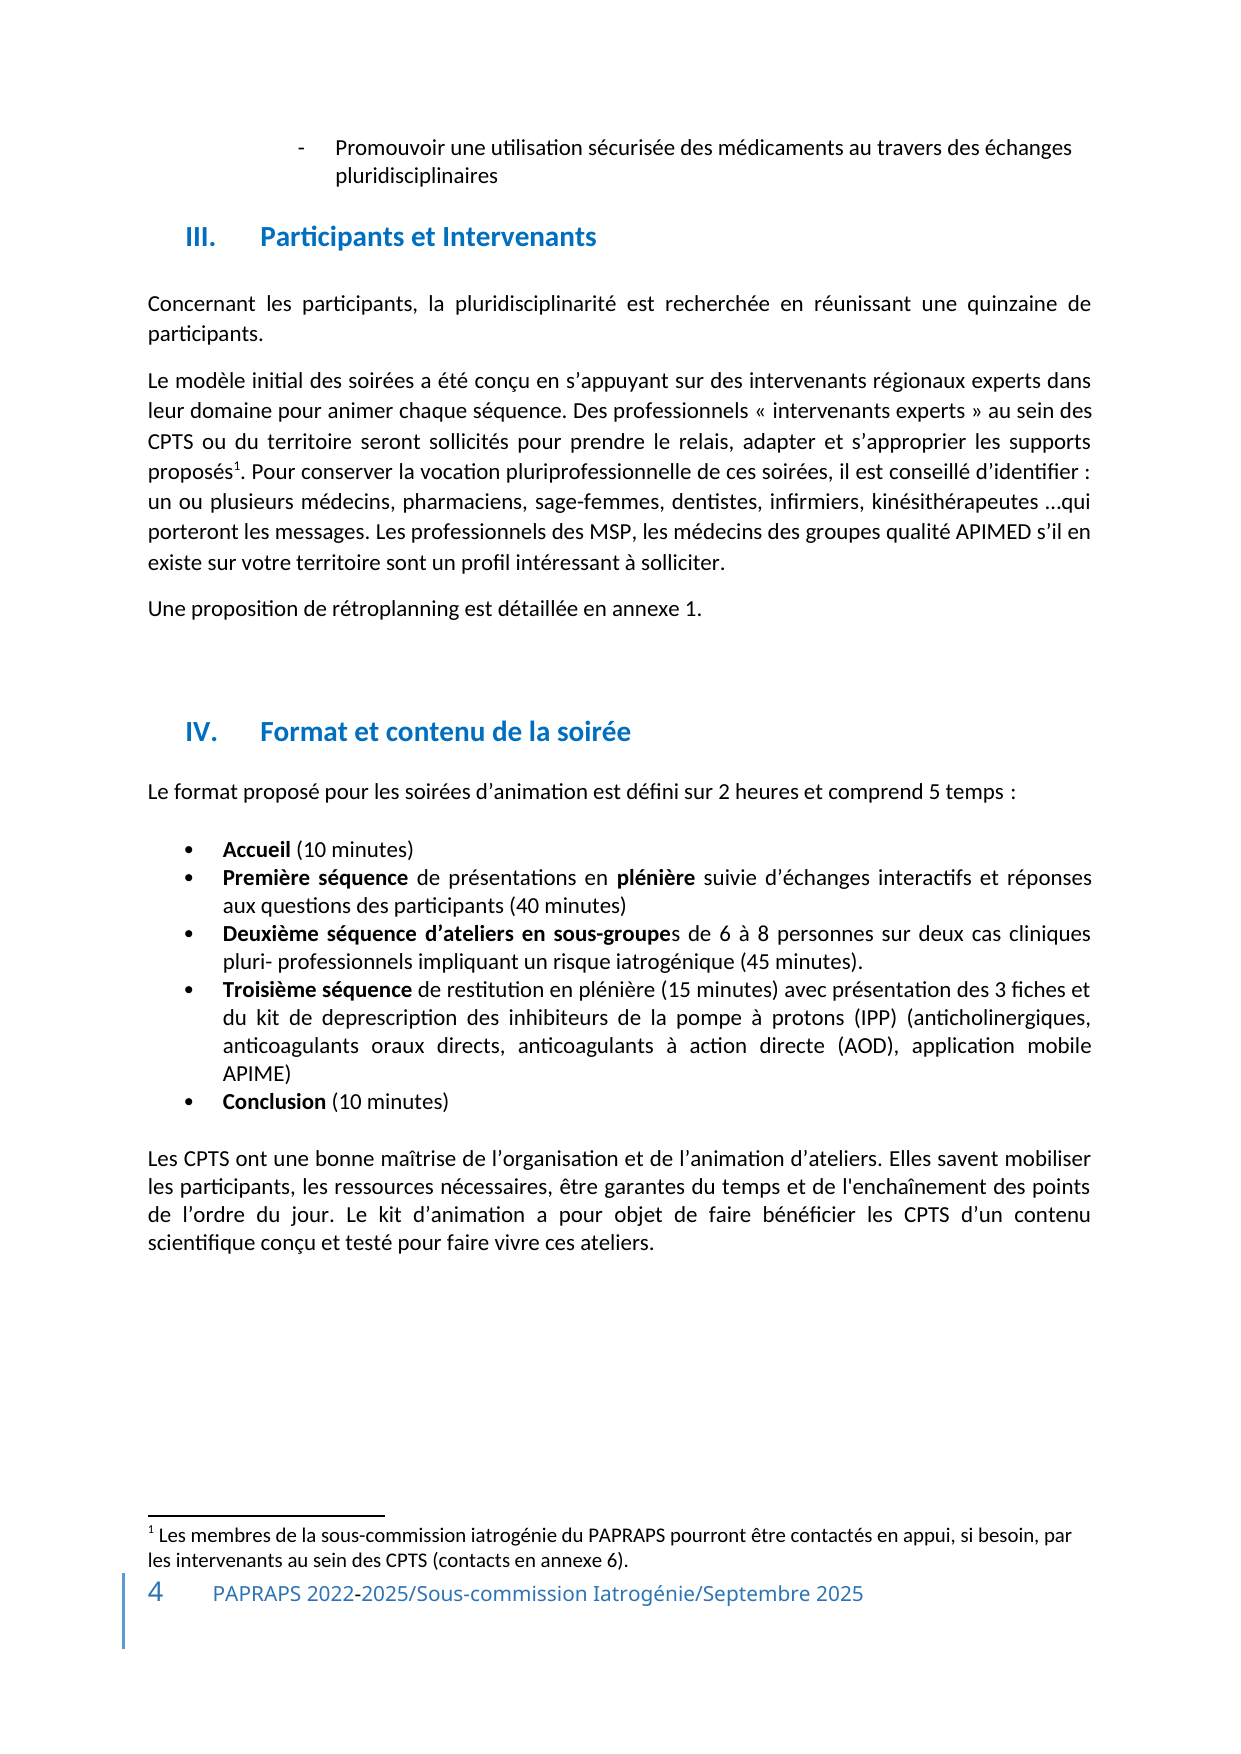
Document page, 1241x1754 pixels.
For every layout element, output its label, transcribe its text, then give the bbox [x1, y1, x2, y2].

list Première séquence de présentations en plénière suivie d’échanges interactifs et réponses aux questions des participants (40 minutes) [185, 863, 1093, 919]
list Troisième séquence de restitution en plénière (15 minutes) avec présentation des 3 fiches et du kit de deprescription des inhibiteurs de la pompe à protons (IPP) (anticholinergiques, anticoagulants oraux directs, anticoagulants à action directe (AOD), application mobile APIME) [185, 975, 1093, 1087]
text Le format proposé pour les soirées d’animation est défini sur 2 heures et comprend 5 temps : [148, 777, 1093, 806]
list Deuxième séquence d’ateliers en sous-groupes de 6 à 8 personnes sur deux cas cliniques pluri- professionnels impliquant un risque iatrogénique (45 minutes). [185, 919, 1093, 975]
text Participants et Intervenants [185, 218, 1093, 254]
text Les CPTS ont une bonne maîtrise de l’organisation et de l’animation d’ateliers. Elles savent mobiliser les participants, les ressources nécessaires, être garantes du temps et de l'enchaînement des points de l’ordre du jour. Le kit d’animation a pour objet de faire bénéficier les CPTS d’un contenu scientifique conçu et testé pour faire vivre ces ateliers. [148, 1144, 1093, 1256]
text Format et contenu de la soirée [185, 713, 1093, 748]
list Accueil (10 minutes) [185, 835, 1093, 863]
list Conclusion (10 minutes) [185, 1087, 1093, 1115]
text Concernant les participants, la pluridisciplinarité est recherchée en réunissant une quinzaine de participants. [148, 289, 1093, 348]
text Une proposition de rétroplanning est détaillée en annexe 1. [148, 594, 1093, 623]
text Le modèle initial des soirées a été conçu en s’appuyant sur des intervenants régionaux experts dans leur domaine pour animer chaque séquence. Des professionnels « intervenants experts » au sein des CPTS ou du territoire seront sollicités pour prendre le relais, adapter et s’approprier les supports proposés. Pour conserver la vocation pluriprofessionnelle de ces soirées, il est conseillé d’identifier : un ou plusieurs médecins, pharmaciens, sage-femmes, dentistes, infirmiers, kinésithérapeutes …qui porteront les messages. Les professionnels des MSP, les médecins des groupes qualité APIMED s’il en existe sur votre territoire sont un profil intéressant à solliciter. [148, 366, 1093, 576]
list Promouvoir une utilisation sécurisée des médicaments au travers des échanges pluridisciplinaires [298, 133, 1093, 189]
